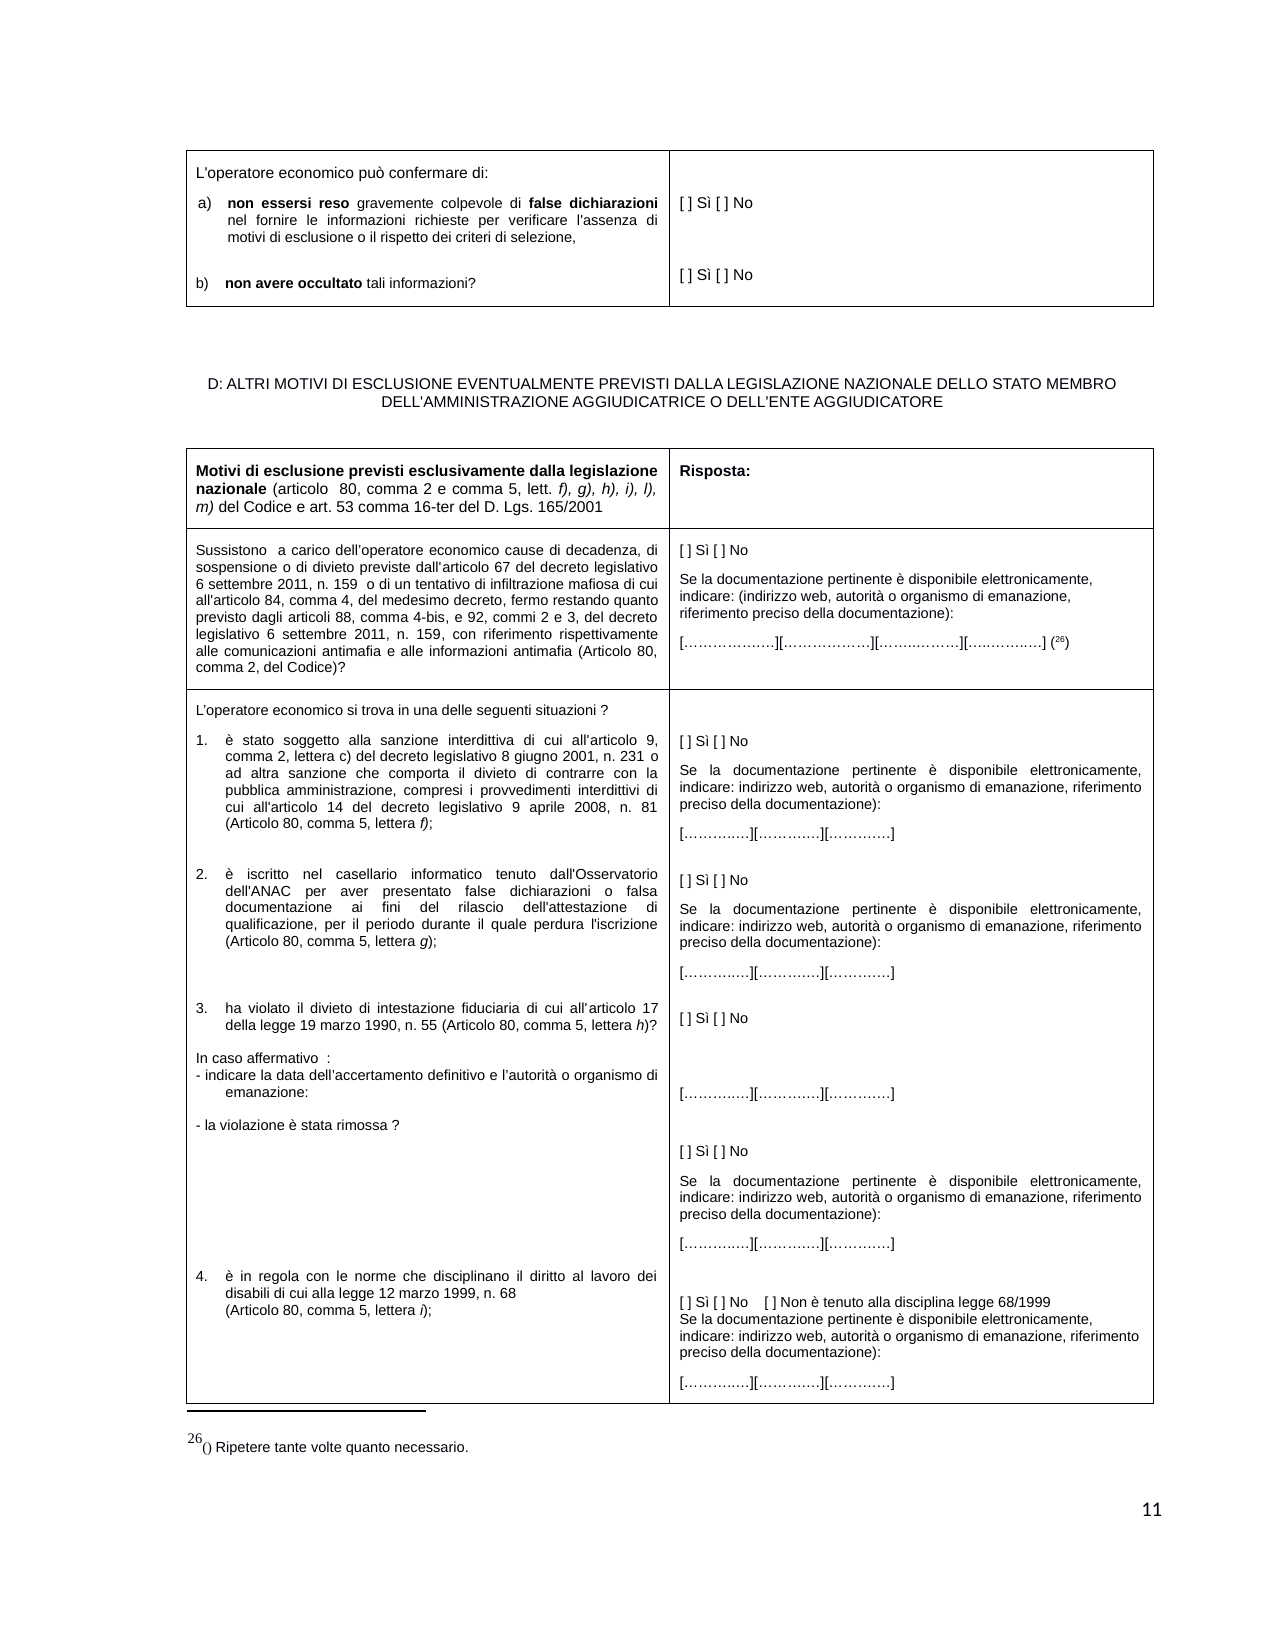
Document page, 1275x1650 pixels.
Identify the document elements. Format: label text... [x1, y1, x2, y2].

table_cell [ ] Sì [ ] No [ ] Sì [ ] No [670, 151, 1153, 306]
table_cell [187, 690, 669, 1403]
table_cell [670, 690, 1153, 1403]
table_header Risposta: [670, 449, 1153, 528]
table_cell [ ] Sì [ ] No Se la documentazione pertinente è disponibile elettronicamente, indicare: (indirizzo web, autorità o organismo di emanazione, riferimento preciso della documentazione): […………….…][………………][……..………][…..……..…] () [670, 529, 1153, 688]
table_cell L'operatore economico può confermare di: non essersi reso gravemente colpevole di false dichiarazioni nel fornire le informazioni richieste per verificare l'assenza di motivi di esclusione o il rispetto dei criteri di selezione, b) non avere occultato tali informazioni? [187, 151, 669, 306]
table_header Motivi di esclusione previsti esclusivamente dalla legislazione nazionale (articolo 80, comma 2 e comma 5, lett. f), g), h), i), l), m) del Codice e art. 53 comma 16-ter del D. Lgs. 165/2001 [187, 449, 669, 528]
title D: Altri motivi di esclusione eventualmente previsti dalla legislazione nazionale dello Stato membro dell'amministrazione aggiudicatrice o dell'ente aggiudicatore [187, 374, 1137, 411]
table_cell Sussistono a carico dell’operatore economico cause di decadenza, di sospensione o di divieto previste dall'articolo 67 del decreto legislativo 6 settembre 2011, n. 159 o di un tentativo di infiltrazione mafiosa di cui all'articolo 84, comma 4, del medesimo decreto, fermo restando quanto previsto dagli articoli 88, comma 4-bis, e 92, commi 2 e 3, del decreto legislativo 6 settembre 2011, n. 159, con riferimento rispettivamente alle comunicazioni antimafia e alle informazioni antimafia (Articolo 80, comma 2, del Codice)? [187, 529, 669, 688]
